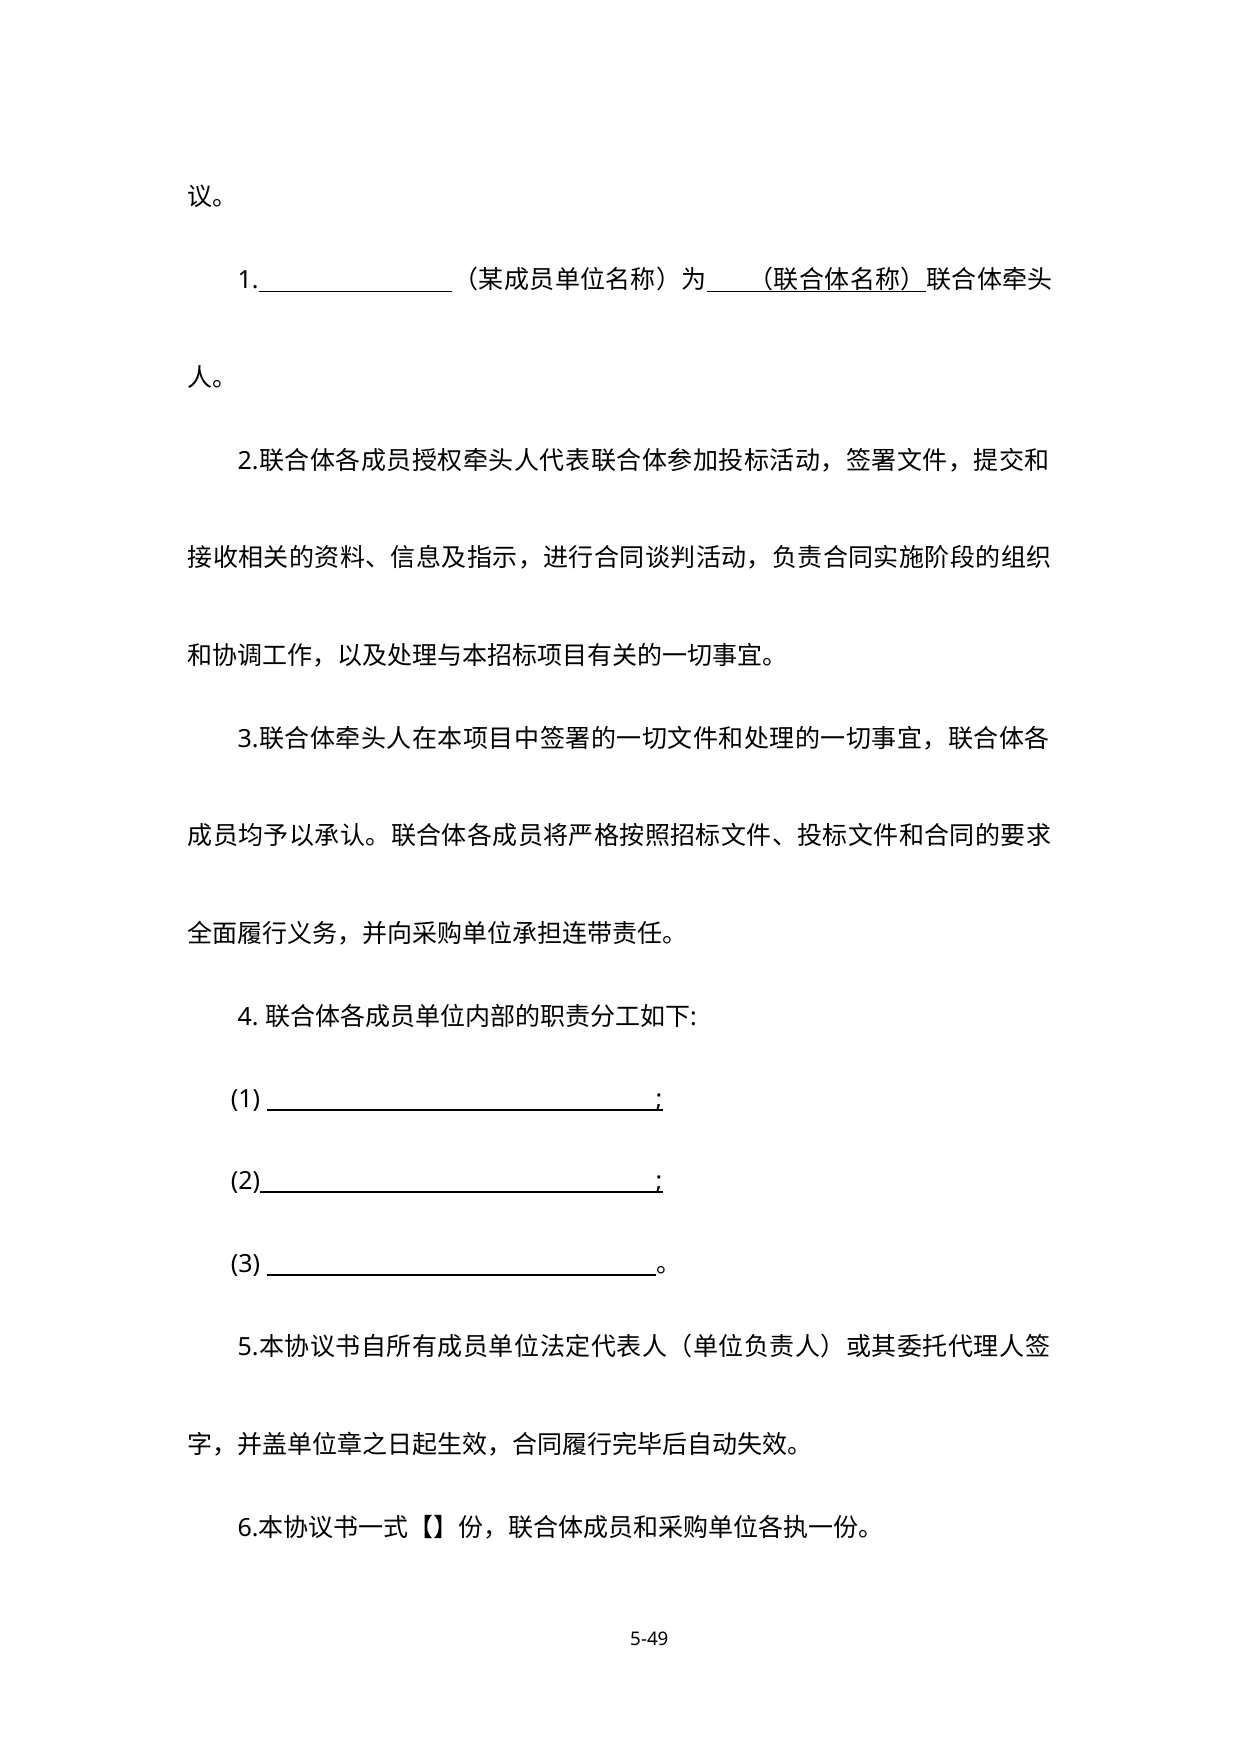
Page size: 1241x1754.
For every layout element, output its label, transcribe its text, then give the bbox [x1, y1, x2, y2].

text 1. （某成员单位名称）为 （联合体名称）联合体牵头人。 [187, 245, 1053, 408]
text (3) 。 [206, 1229, 1053, 1294]
text (2) ; [206, 1147, 1053, 1212]
text 5.本协议书自所有成员单位法定代表人（单位负责人）或其委托代理人签字，并盖单位章之日起生效，合同履行完毕后自动失效。 [187, 1312, 1053, 1475]
text 6.本协议书一式【】份，联合体成员和采购单位各执一份。 [187, 1493, 1053, 1558]
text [187, 162, 1053, 227]
text 4. 联合体各成员单位内部的职责分工如下: [187, 982, 1053, 1047]
text 2.联合体各成员授权牵头人代表联合体参加投标活动，签署文件，提交和接收相关的资料、信息及指示，进行合同谈判活动，负责合同实施阶段的组织和协调工作，以及处理与本招标项目有关的一切事宜。 [187, 426, 1053, 686]
text (1) ; [206, 1065, 1053, 1130]
text 3.联合体牵头人在本项目中签署的一切文件和处理的一切事宜，联合体各成员均予以承认。联合体各成员将严格按照招标文件、投标文件和合同的要求全面履行义务，并向采购单位承担连带责任。 [187, 704, 1053, 964]
